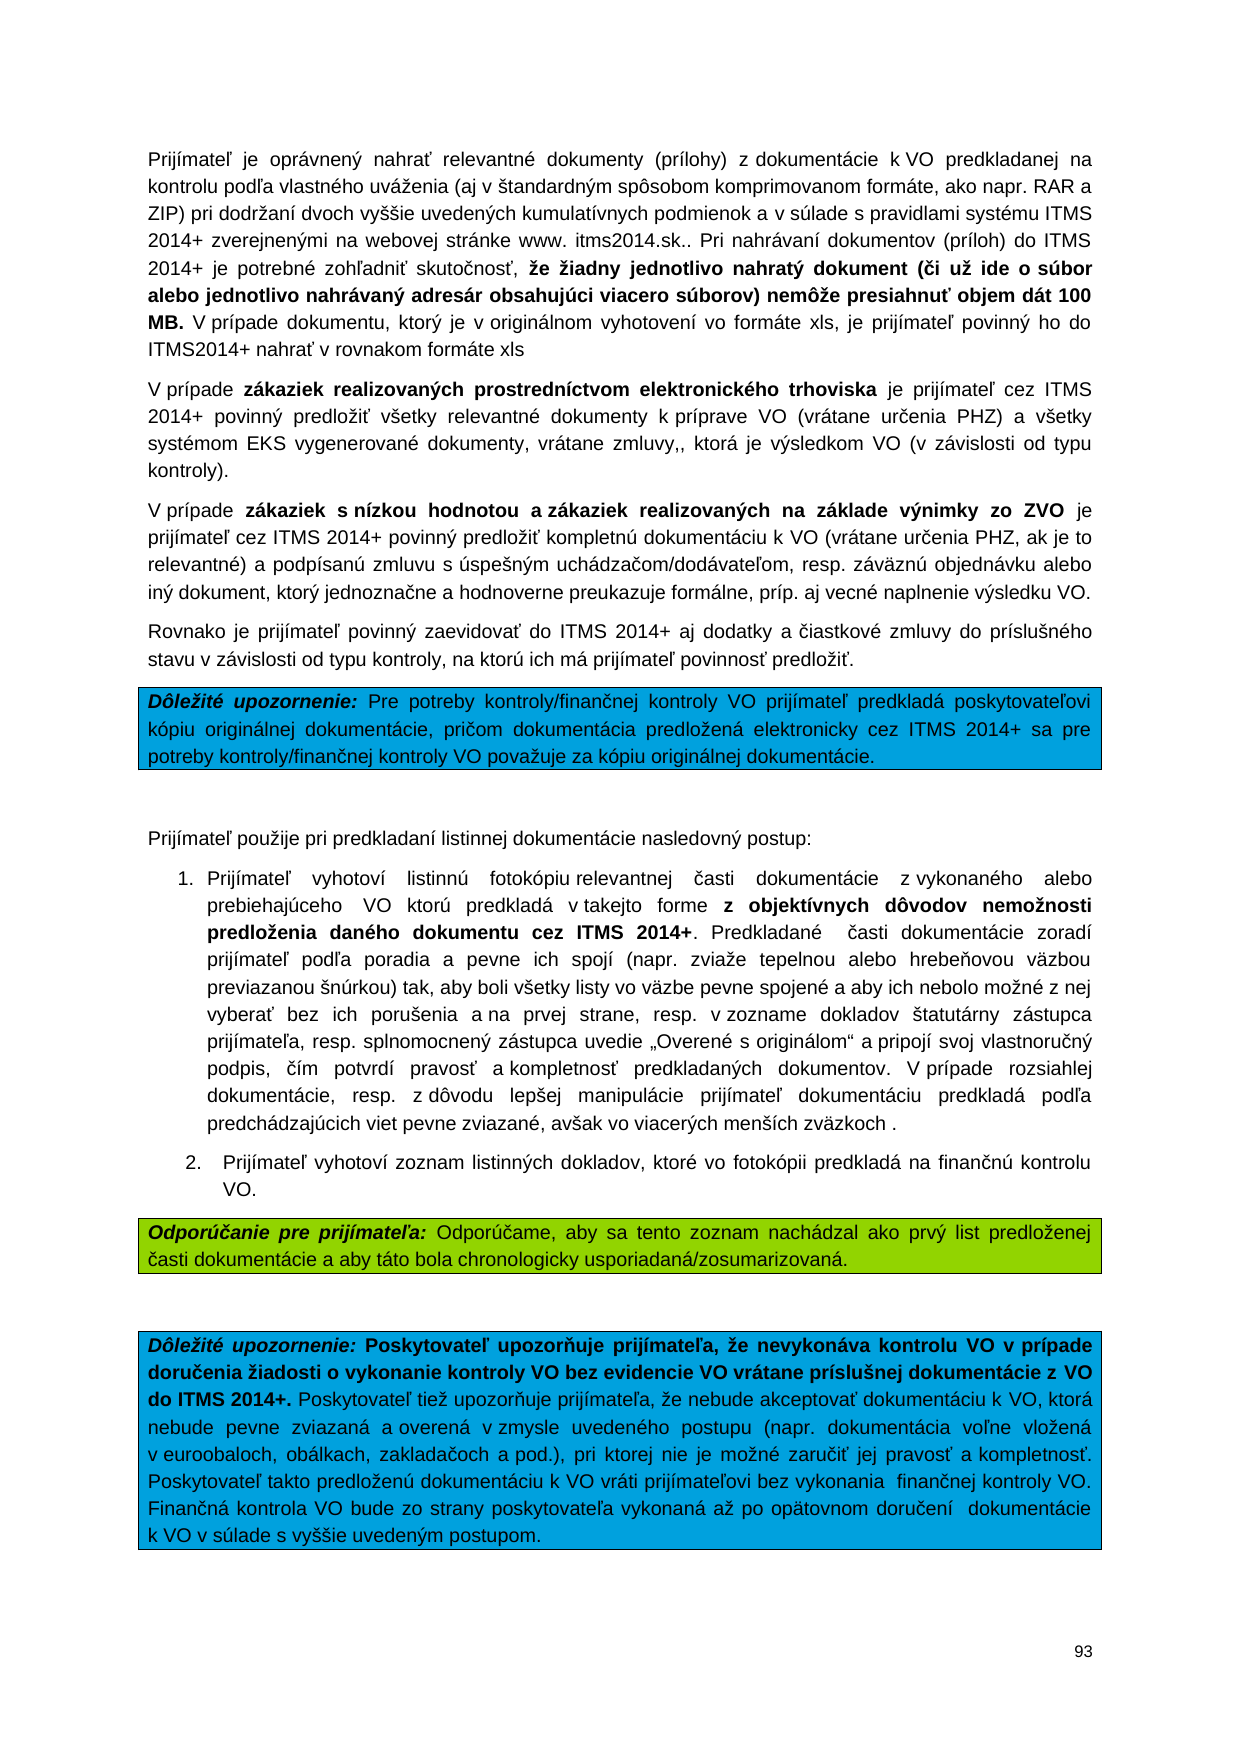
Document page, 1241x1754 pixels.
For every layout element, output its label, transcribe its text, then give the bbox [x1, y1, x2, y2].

list Prijímateľ vyhotoví listinnú fotokópiu relevantnej časti dokumentácie z vykonaného alebo prebiehajúceho VO ktorú predkladá v takejto forme z objektívnych dôvodov nemožnosti predloženia daného dokumentu cez ITMS 2014+. Predkladané časti dokumentácie zoradí prijímateľ podľa poradia a pevne ich spojí (napr. zviaže tepelnou alebo hrebeňovou väzbou previazanou šnúrkou) tak, aby boli všetky listy vo väzbe pevne spojené a aby ich nebolo možné z nej vyberať bez ich porušenia a na prvej strane, resp. v zozname dokladov štatutárny zástupca prijímateľa, resp. splnomocnený zástupca uvedie „Overené s originálom“ a pripojí svoj vlastnoručný podpis, čím potvrdí pravosť a kompletnosť predkladaných dokumentov. V prípade rozsiahlej dokumentácie, resp. z dôvodu lepšej manipulácie prijímateľ dokumentáciu predkladá podľa predchádzajúcich viet pevne zviazané, avšak vo viacerých menších zväzkoch . [177, 867, 1092, 1134]
text Rovnako je prijímateľ povinný zaevidovať do ITMS 2014+ aj dodatky a čiastkové zmluvy do príslušného stavu v závislosti od typu kontroly, na ktorú ich má prijímateľ povinnosť predložiť. [148, 620, 1092, 670]
list Prijímateľ vyhotoví zoznam listinných dokladov, ktoré vo fotokópii predkladá na finančnú kontrolu VO. [185, 1151, 1092, 1201]
text Dôležité upozornenie: Poskytovateľ upozorňuje prijímateľa, že nevykonáva kontrolu VO v prípade doručenia žiadosti o vykonanie kontroly VO bez evidencie VO vrátane príslušnej dokumentácie z VO do ITMS 2014+. Poskytovateľ tiež upozorňuje prijímateľa, že nebude akceptovať dokumentáciu k VO, ktorá nebude pevne zviazaná a overená v zmysle uvedeného postupu (napr. dokumentácia voľne vložená v euroobaloch, obálkach, zakladačoch a pod.), pri ktorej nie je možné zaručiť jej pravosť a kompletnosť. Poskytovateľ takto predloženú dokumentáciu k VO vráti prijímateľovi bez vykonania finančnej kontroly VO. Finančná kontrola VO bude zo strany poskytovateľa vykonaná až po opätovnom doručení dokumentácie k VO v súlade s vyššie uvedeným postupom. [139, 1332, 1101, 1549]
text Prijímateľ je oprávnený nahrať relevantné dokumenty (prílohy) z dokumentácie k VO predkladanej na kontrolu podľa vlastného uváženia (aj v štandardným spôsobom komprimovanom formáte, ako napr. RAR a ZIP) pri dodržaní dvoch vyššie uvedených kumulatívnych podmienok a v súlade s pravidlami systému ITMS 2014+ zverejnenými na webovej stránke www. itms2014.sk.. Pri nahrávaní dokumentov (príloh) do ITMS 2014+ je potrebné zohľadniť skutočnosť, že žiadny jednotlivo nahratý dokument (či už ide o súbor alebo jednotlivo nahrávaný adresár obsahujúci viacero súborov) nemôže presiahnuť objem dát 100 MB. V prípade dokumentu, ktorý je v originálnom vyhotovení vo formáte xls, je prijímateľ povinný ho do ITMS2014+ nahrať v rovnakom formáte xls [148, 148, 1092, 361]
text Odporúčanie pre prijímateľa: Odporúčame, aby sa tento zoznam nachádzal ako prvý list predloženej časti dokumentácie a aby táto bola chronologicky usporiadaná/zosumarizovaná. [139, 1219, 1101, 1273]
text Dôležité upozornenie: Pre potreby kontroly/finančnej kontroly VO prijímateľ predkladá poskytovateľovi kópiu originálnej dokumentácie, pričom dokumentácia predložená elektronicky cez ITMS 2014+ sa pre potreby kontroly/finančnej kontroly VO považuje za kópiu originálnej dokumentácie. [139, 688, 1101, 769]
text Prijímateľ použije pri predkladaní listinnej dokumentácie nasledovný postup: [148, 827, 1092, 850]
text V prípade zákaziek s nízkou hodnotou a zákaziek realizovaných na základe výnimky zo ZVO je prijímateľ cez ITMS 2014+ povinný predložiť kompletnú dokumentáciu k VO (vrátane určenia PHZ, ak je to relevantné) a podpísanú zmluvu s úspešným uchádzačom/dodávateľom, resp. záväznú objednávku alebo iný dokument, ktorý jednoznačne a hodnoverne preukazuje formálne, príp. aj vecné naplnenie výsledku VO. [148, 499, 1092, 603]
text V prípade zákaziek realizovaných prostredníctvom elektronického trhoviska je prijímateľ cez ITMS 2014+ povinný predložiť všetky relevantné dokumenty k príprave VO (vrátane určenia PHZ) a všetky systémom EKS vygenerované dokumenty, vrátane zmluvy,, ktorá je výsledkom VO (v závislosti od typu kontroly). [148, 378, 1092, 482]
